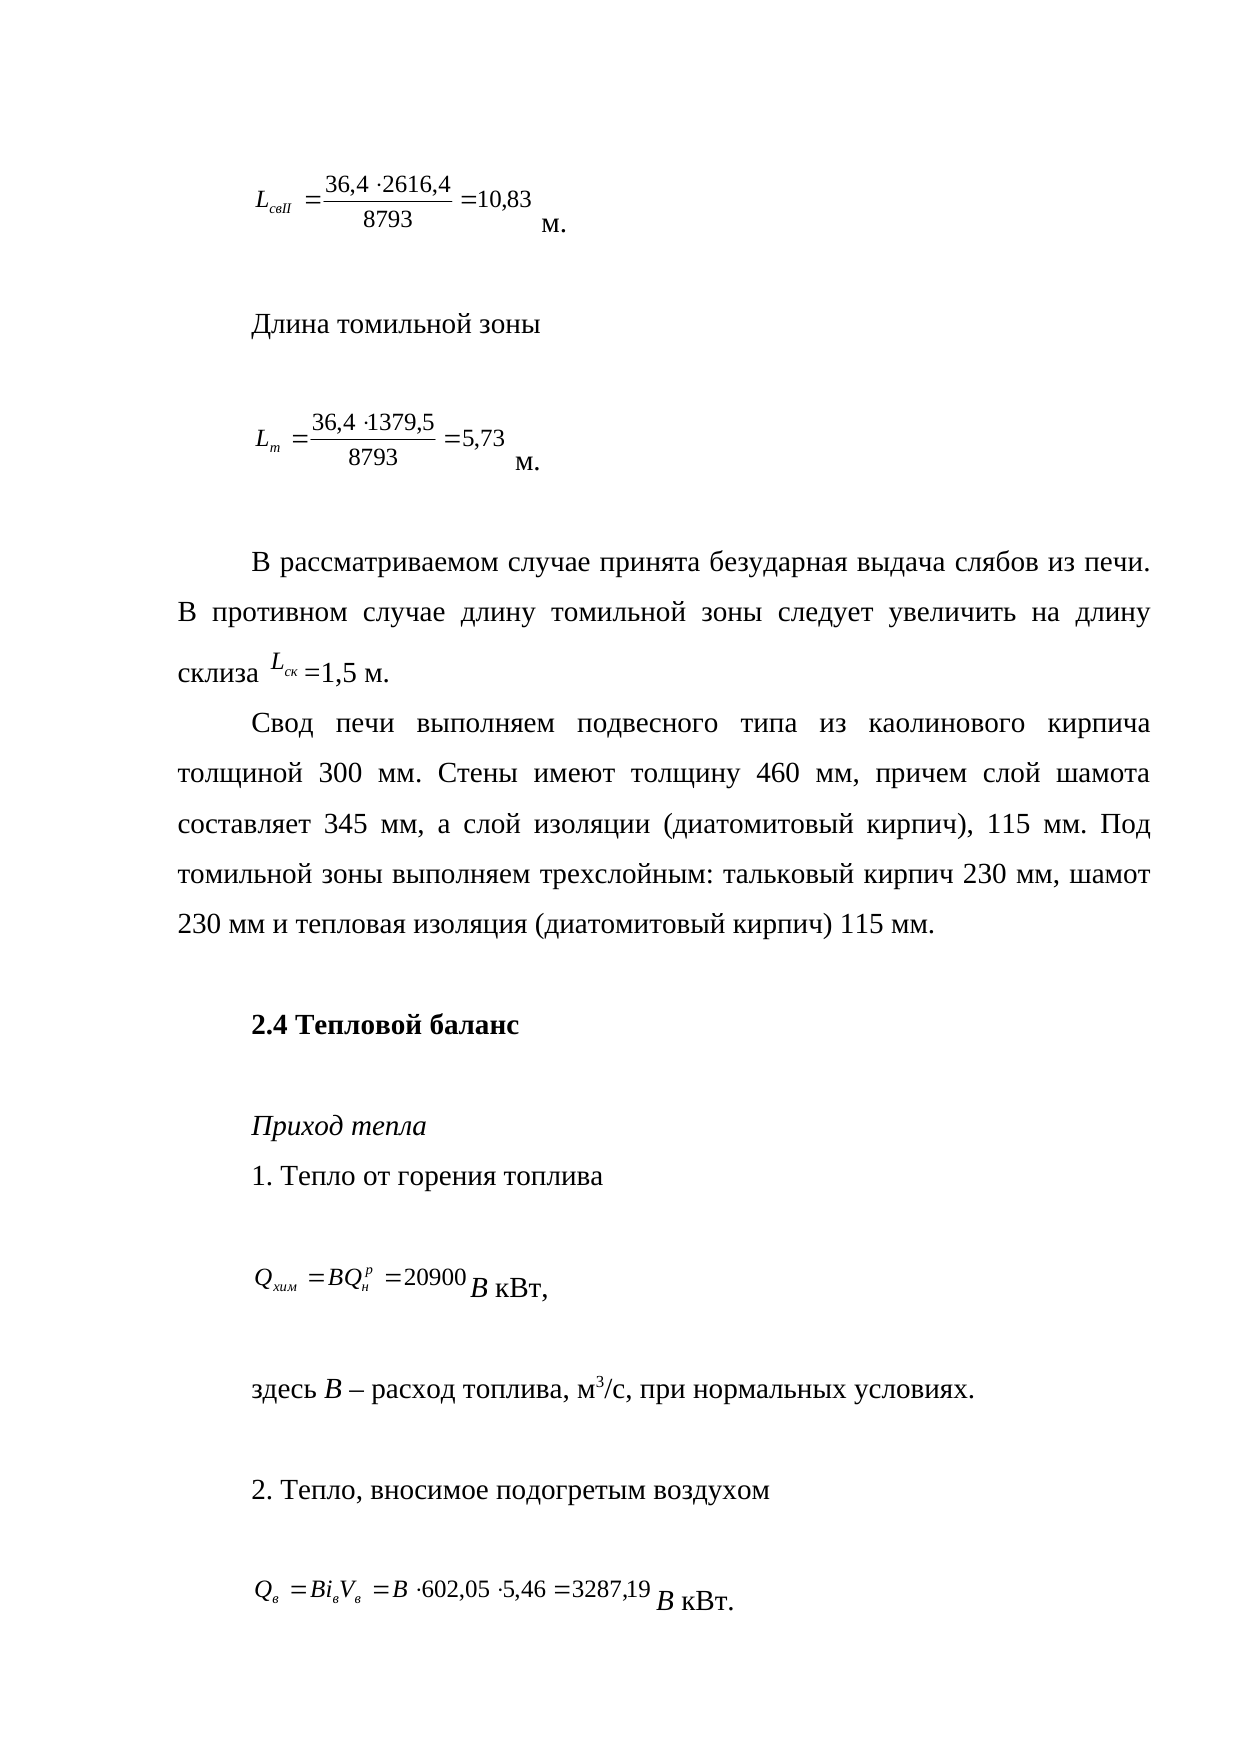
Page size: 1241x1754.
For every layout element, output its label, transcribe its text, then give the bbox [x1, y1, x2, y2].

text 2.4 Тепловой баланс [177, 1007, 1152, 1041]
text здесь В – расход топлива, м3/с, при нормальных условиях. [177, 1371, 1152, 1405]
text 2. Тепло, вносимое подогретым воздухом [177, 1472, 1152, 1505]
text Свод печи выполняем подвесного типа из каолинового кирпича толщиной 300 мм. Стены имеют толщину 460 мм, причем слой шамота составляет 345 мм, а слой изоляции (диатомитовый кирпич), 115 мм. Под томильной зоны выполняем трехслойным: тальковый кирпич 230 мм, шамот 230 мм и тепловая изоляция (диатомитовый кирпич) 115 мм. [177, 705, 1152, 940]
text м. [177, 168, 1152, 239]
text В кВт, [177, 1259, 1152, 1304]
text В кВт. [177, 1572, 1152, 1616]
text 1. Тепло от горения топлива [177, 1158, 1152, 1192]
text Приход тепла [177, 1108, 1152, 1141]
text В рассматриваемом случае принята безударная выдача слябов из печи. В противном случае длину томильной зоны следует увеличить на длину склиза =1,5 м. [177, 544, 1152, 688]
text м. [177, 407, 1152, 477]
text Длина томильной зоны [177, 306, 1152, 339]
